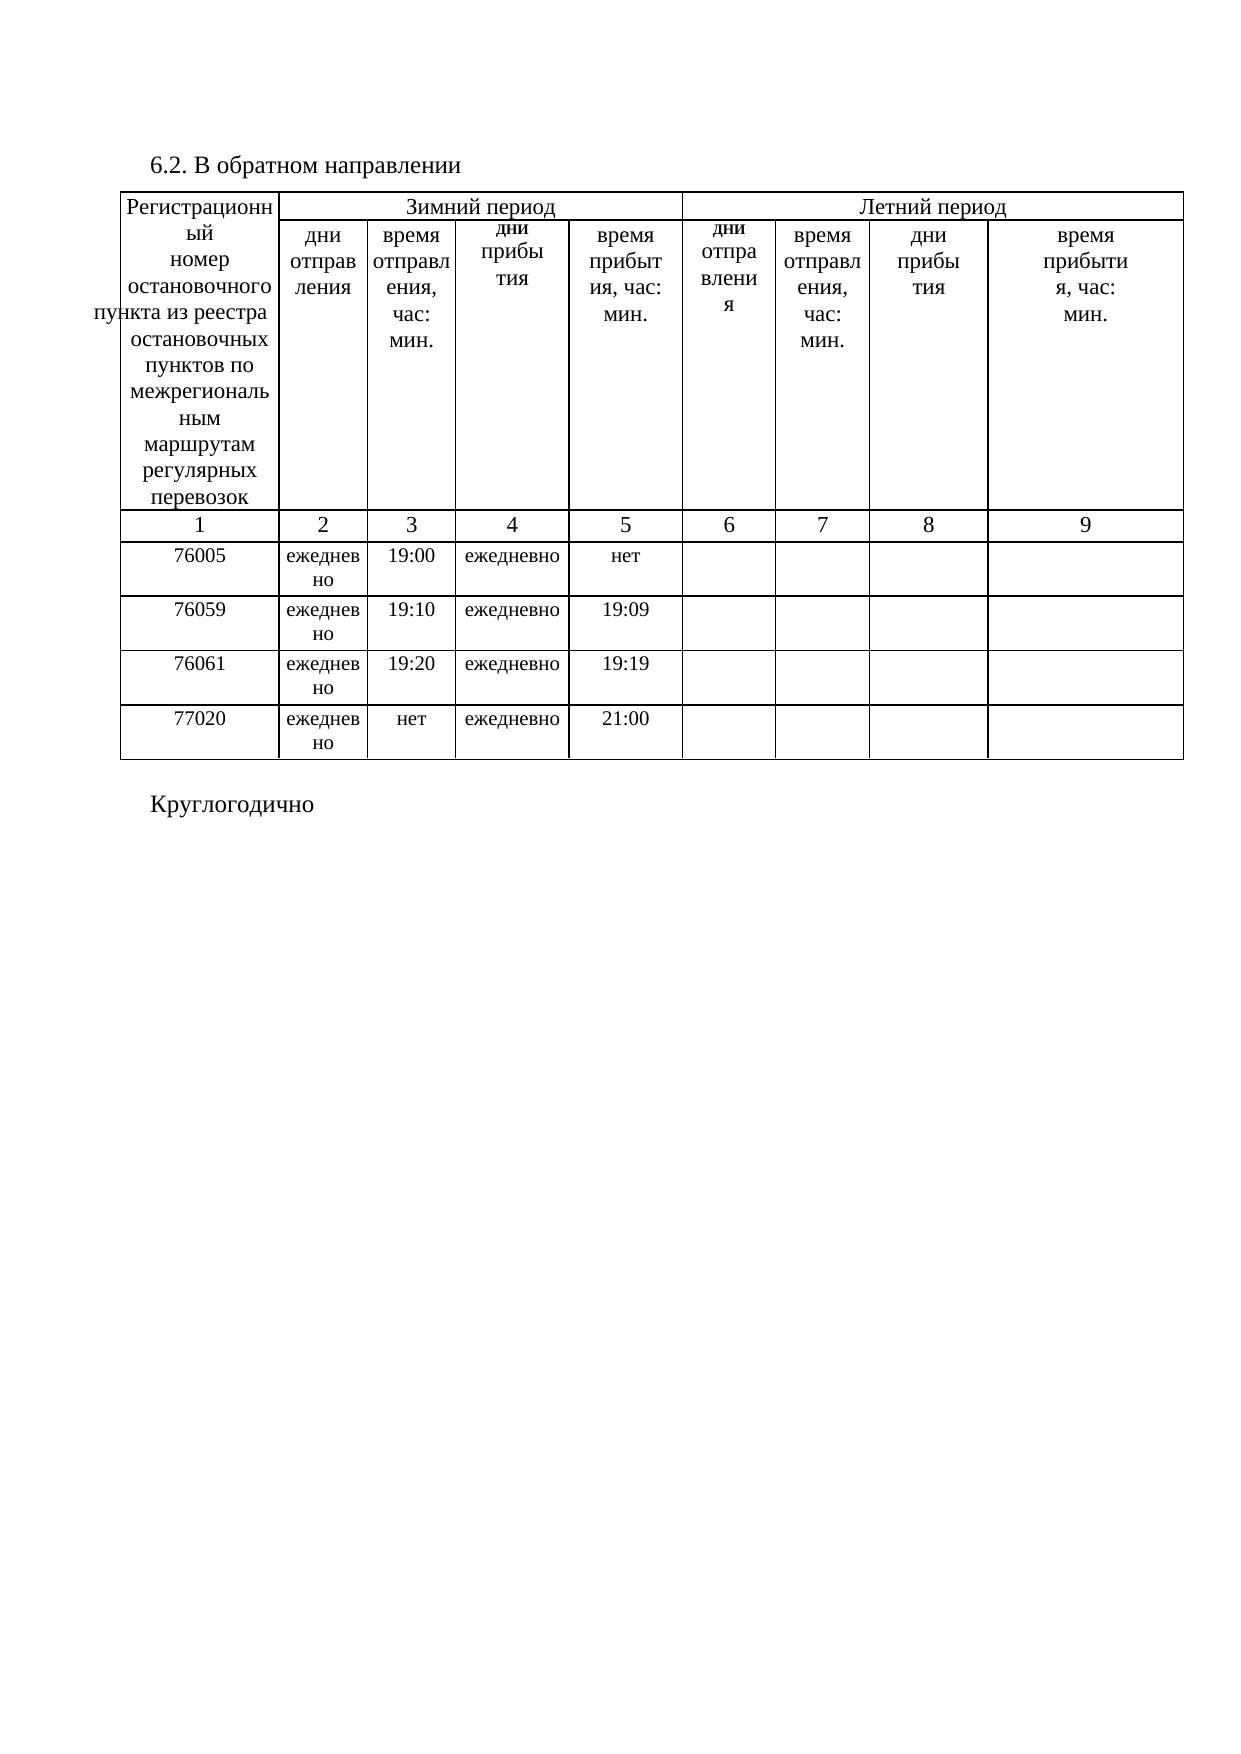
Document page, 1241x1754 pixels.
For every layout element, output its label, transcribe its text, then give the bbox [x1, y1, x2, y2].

table_cell [870, 706, 987, 758]
text 6.2. В обратном направлении [150, 150, 1090, 179]
table_cell 7 [776, 511, 869, 541]
table_cell время прибыт ия, час: мин. [570, 221, 682, 509]
table_header Зимний период [280, 193, 682, 219]
table_cell [776, 706, 869, 758]
table_cell 2 [280, 511, 367, 541]
table_cell ежедневно [280, 651, 367, 704]
table_cell время прибыти я, час: мин. [989, 221, 1183, 509]
table_cell 8 [870, 511, 987, 541]
table_cell 21:00 [570, 706, 682, 758]
table_cell 76059 [121, 597, 278, 650]
table_cell ежедневно [280, 543, 367, 595]
table_cell ежедневно [280, 597, 367, 650]
table_cell [989, 597, 1183, 650]
table_cell [776, 597, 869, 650]
table_cell 76005 [121, 543, 278, 595]
table_cell [683, 651, 775, 704]
table_cell 9 [989, 511, 1183, 541]
table_cell [989, 706, 1183, 758]
table_cell 77020 [121, 706, 278, 758]
table_cell дни отправ ления [280, 221, 367, 509]
table_header Летний период [683, 193, 1183, 219]
table_cell 19:20 [368, 651, 455, 704]
table_cell 19:09 [570, 597, 682, 650]
table_cell [870, 543, 987, 595]
table_cell ежедневно [456, 651, 568, 704]
table_cell ежедневно [456, 706, 568, 758]
table_cell ДНИ отпра влени я [683, 221, 775, 509]
table_cell [683, 706, 775, 758]
table_cell [989, 651, 1183, 704]
text Круглогодично [150, 789, 1090, 817]
table_cell 6 [683, 511, 775, 541]
table_cell 1 [121, 511, 278, 541]
table_cell [776, 543, 869, 595]
table_cell [683, 543, 775, 595]
table_cell время отправл ения, час: мин. [776, 221, 869, 509]
table_cell ежедневно [456, 543, 568, 595]
table_cell 76061 [121, 651, 278, 704]
table_cell 4 [456, 511, 568, 541]
table_cell время отправл ения, час: мин. [368, 221, 455, 509]
table_cell 5 [570, 511, 682, 541]
table_cell ежедневно [456, 597, 568, 650]
table_cell [870, 597, 987, 650]
table_cell [776, 651, 869, 704]
table_cell 19:19 [570, 651, 682, 704]
table_cell [870, 651, 987, 704]
table_cell нет [368, 706, 455, 758]
table_cell ежедневно [280, 706, 367, 758]
table_cell [989, 543, 1183, 595]
table_cell ДНИ прибы тия [456, 221, 568, 509]
table_cell дни прибы тия [870, 221, 987, 509]
table_cell нет [570, 543, 682, 595]
table_cell 19:10 [368, 597, 455, 650]
table_cell 3 [368, 511, 455, 541]
table_cell 19:00 [368, 543, 455, 595]
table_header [121, 193, 278, 509]
table_cell [683, 597, 775, 650]
